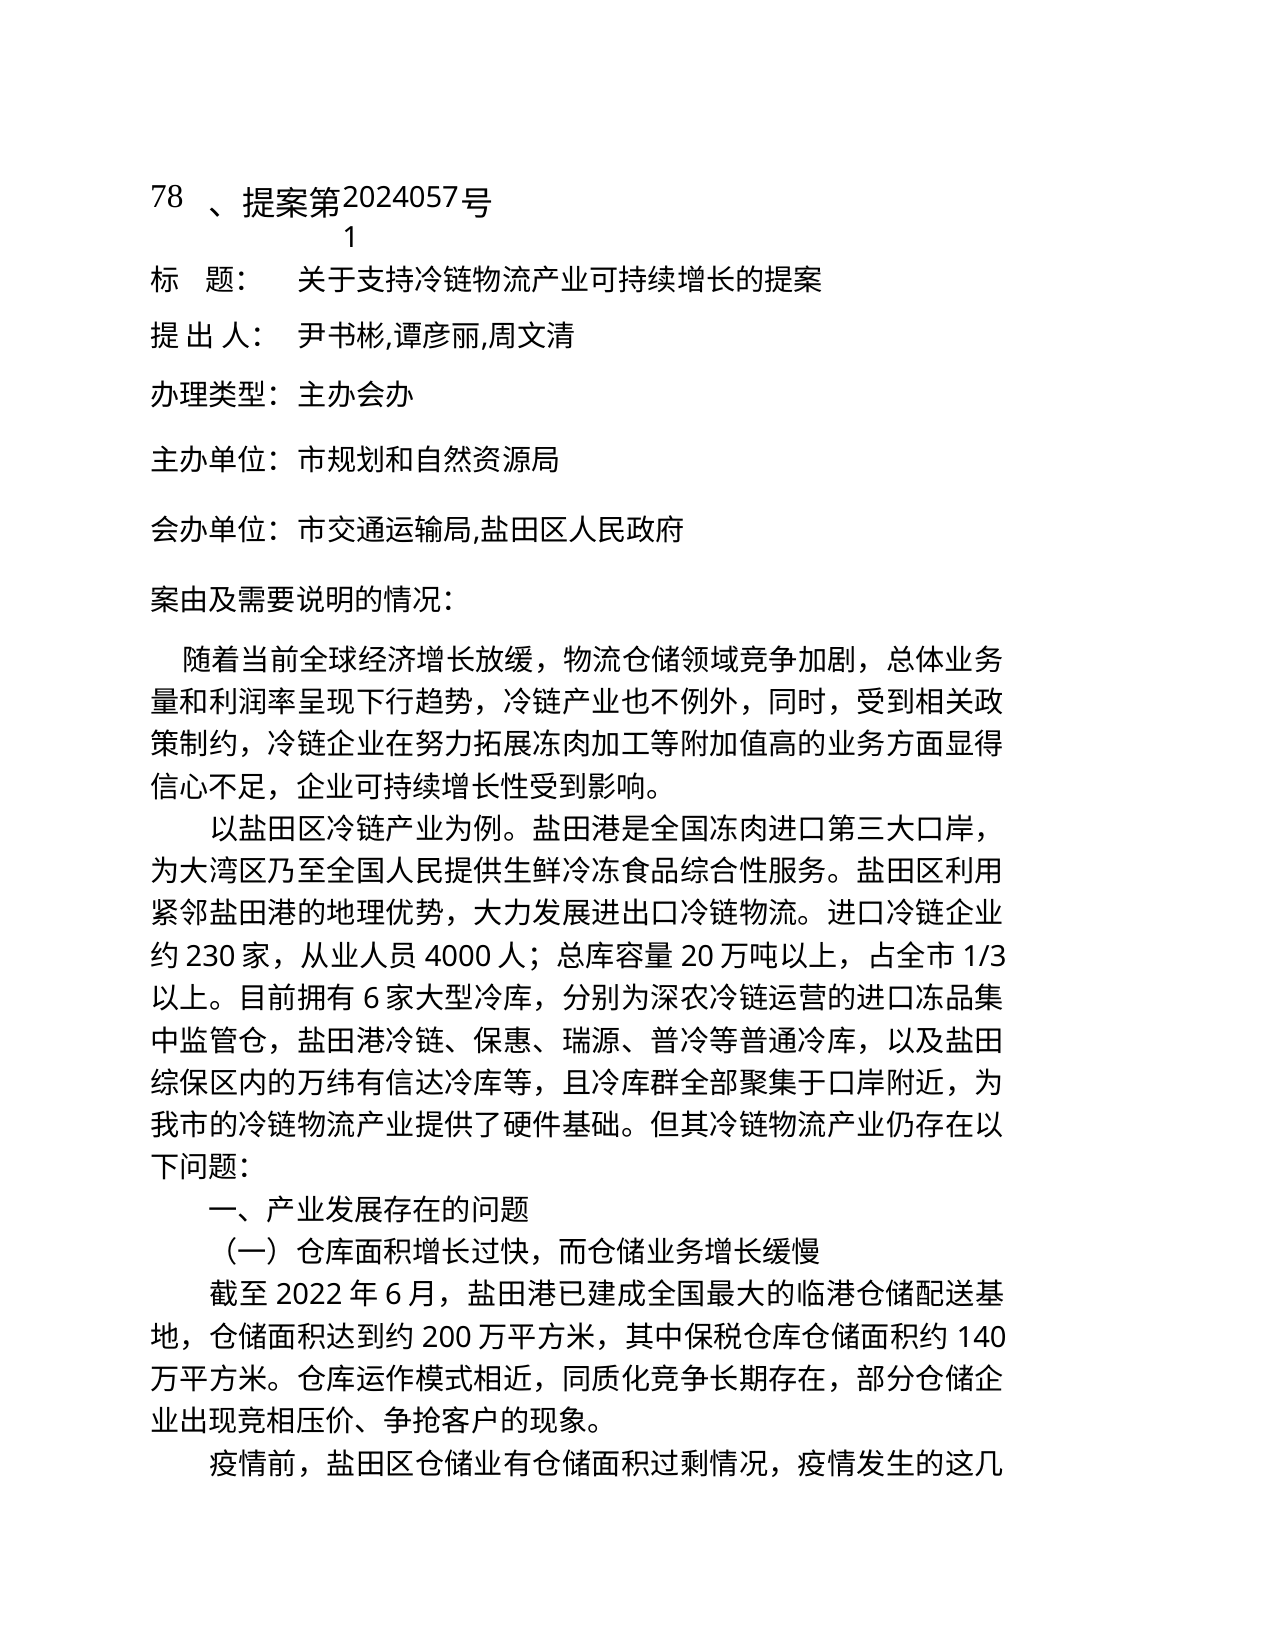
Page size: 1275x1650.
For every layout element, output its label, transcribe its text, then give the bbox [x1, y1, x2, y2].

table_cell 会办单位： [150, 506, 298, 577]
table_header 号 [460, 177, 1006, 256]
table_cell 提 出 人： [150, 313, 298, 371]
table_cell 案由及需要说明的情况： [150, 577, 1006, 636]
table_header 20240571 [342, 177, 460, 256]
table_cell 市交通运输局,盐田区人民政府 [298, 506, 1006, 577]
table_cell 市规划和自然资源局 [298, 436, 1006, 506]
table_header 78 [150, 177, 208, 256]
table_cell 尹书彬,谭彦丽,周文清 [298, 313, 1006, 371]
table_cell 标 题： [150, 256, 298, 312]
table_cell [150, 636, 1006, 1483]
table_cell 办理类型： [150, 371, 298, 436]
table_header 、提案第 [209, 177, 342, 256]
table_cell 主办单位： [150, 436, 298, 506]
table_cell 主办会办 [298, 371, 1006, 436]
table_cell 关于支持冷链物流产业可持续增长的提案 [298, 256, 1006, 312]
